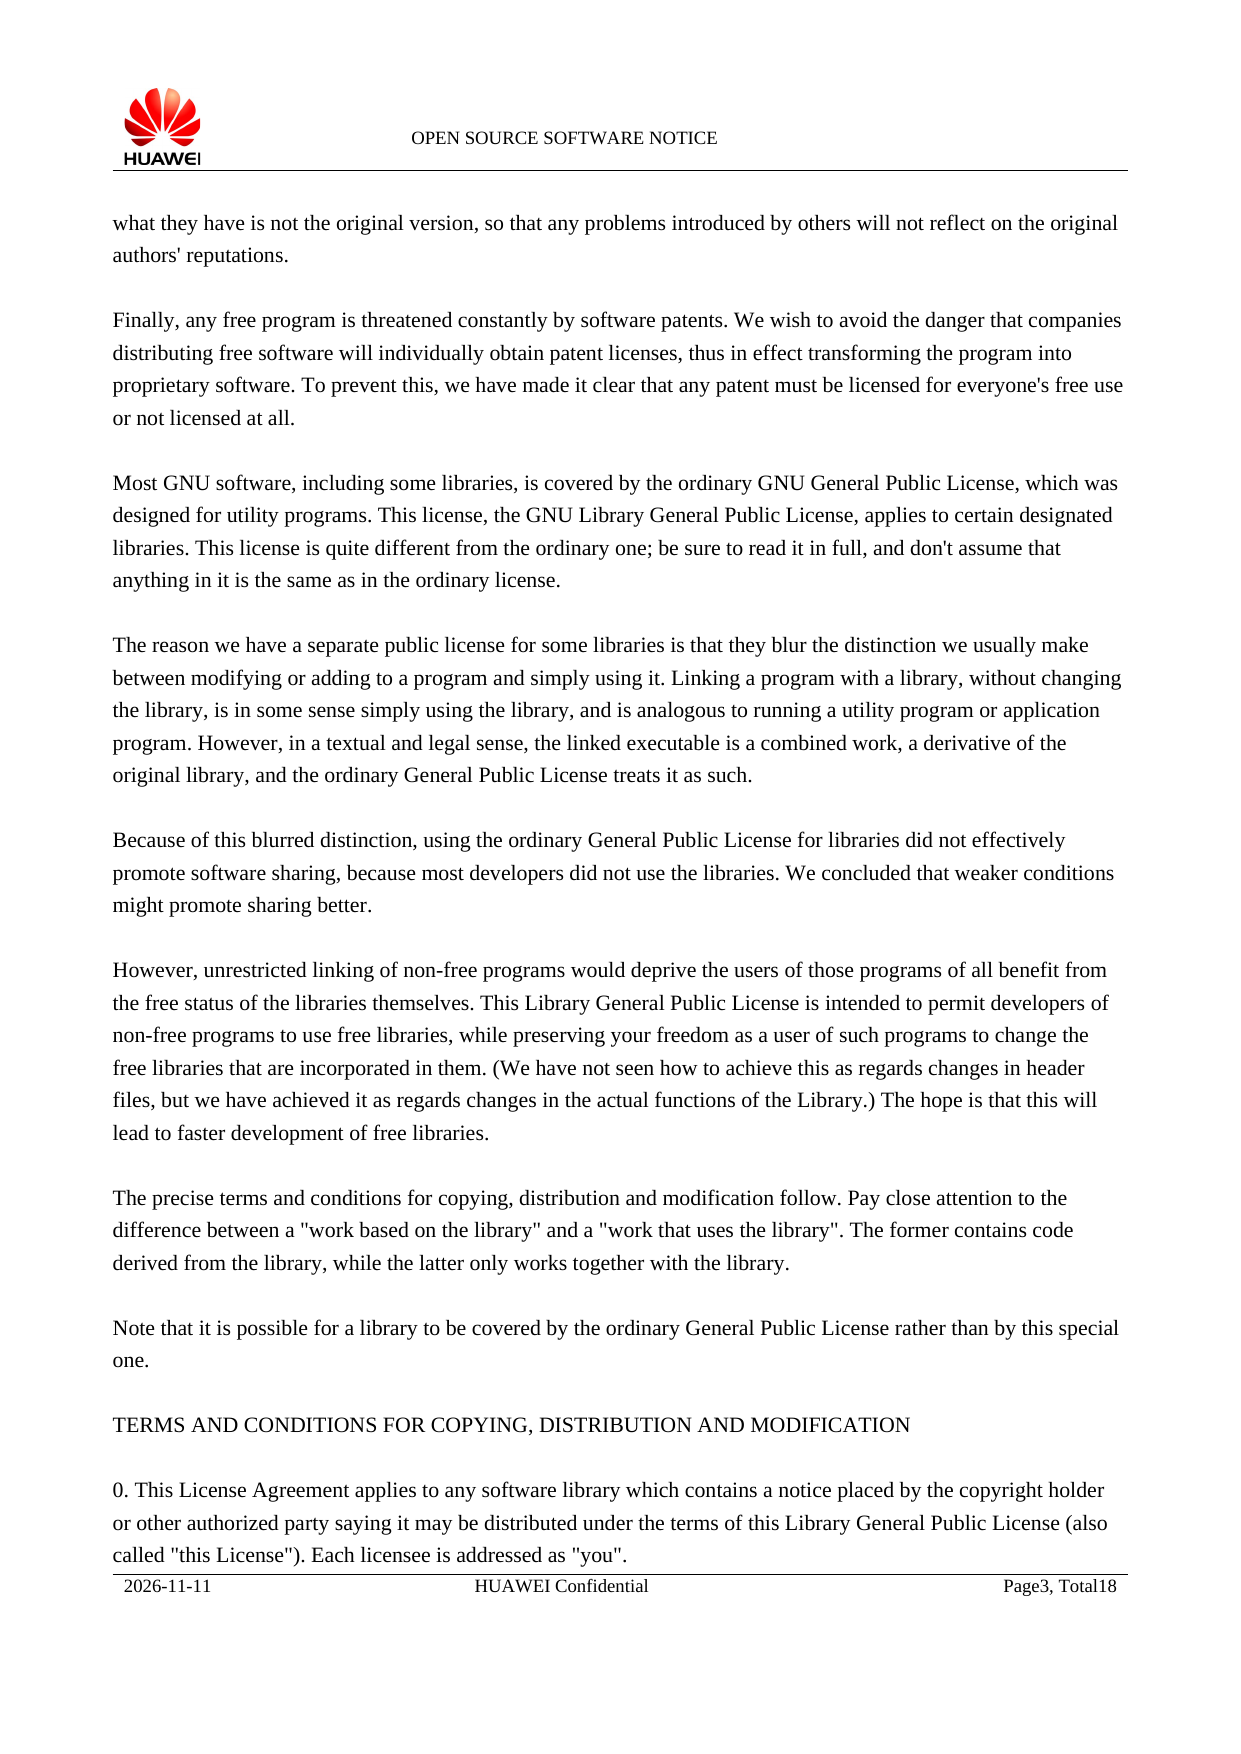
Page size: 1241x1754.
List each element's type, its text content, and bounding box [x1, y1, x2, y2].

picture [124, 88, 201, 165]
